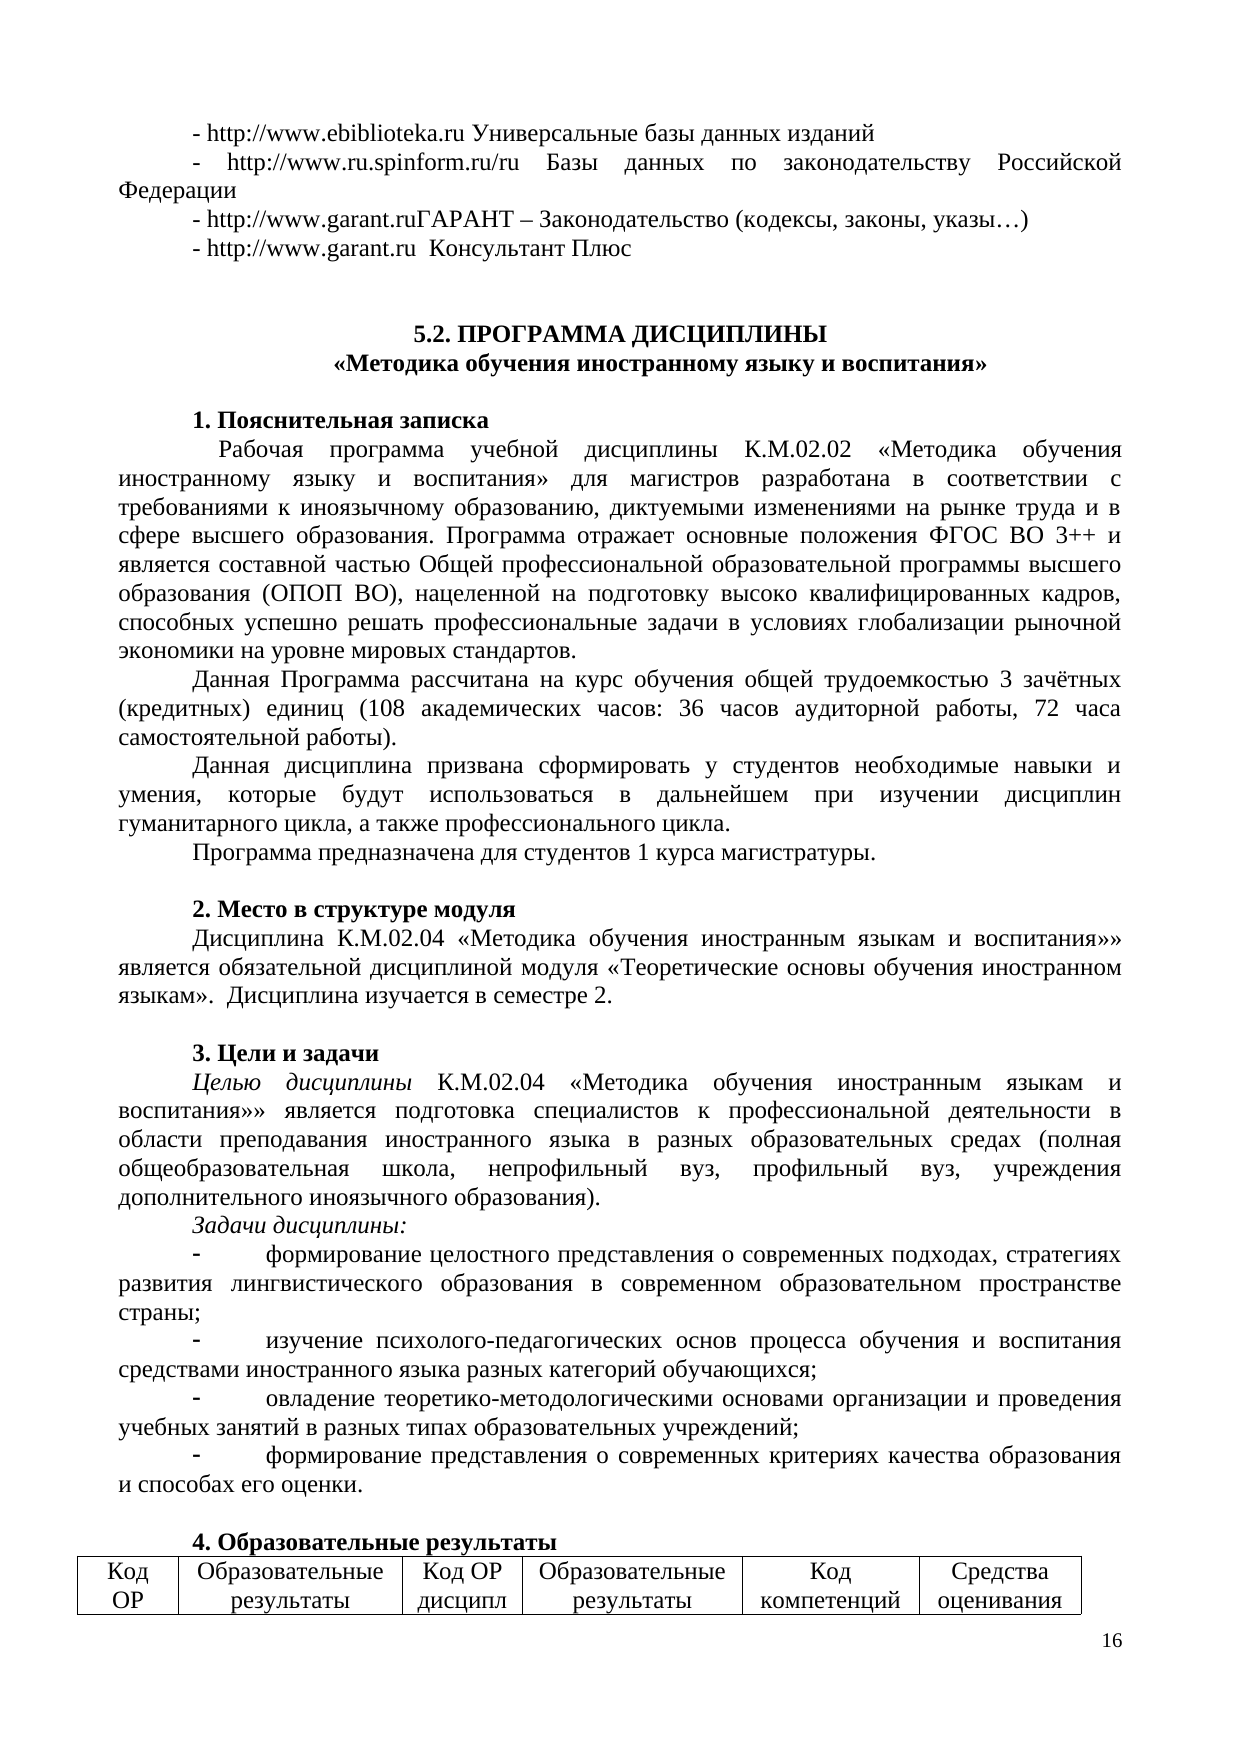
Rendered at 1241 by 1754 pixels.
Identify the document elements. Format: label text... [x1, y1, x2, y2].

text 1. Пояснительная записка [118, 406, 1122, 434]
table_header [179, 1557, 402, 1614]
text Рабочая программа учебной дисциплины К.М.02.02 «Методика обучения иностранному языку и воспитания» для магистров разработана в соответствии с требованиями к иноязычному образованию, диктуемыми изменениями на рынке труда и в сфере высшего образования. Программа отражает основные положения ФГОС ВО 3++ и является составной частью Общей профессиональной образовательной программы высшего образования (ОПОП ВО), нацеленной на подготовку высоко квалифицированных кадров, способных успешно решать профессиональные задачи в условиях глобализации рыночной экономики на уровне мировых стандартов. [118, 434, 1122, 664]
text «Методика обучения иностранному языку и воспитания» [118, 348, 1122, 377]
text Программа предназначена для студентов 1 курса магистратуры. [118, 837, 1122, 866]
text 2. Место в структуре модуля [118, 894, 1122, 923]
text - http://www.garant.ruГАРАНТ – Законодательство (кодексы, законы, указы…) [118, 204, 1122, 233]
text - http://www.ru.spinform.ru/ru Базы данных по законодательству Российской Федерации [118, 147, 1122, 204]
list формирование представления о современных критериях качества образования и способах его оценки. [118, 1441, 1122, 1498]
list формирование целостного представления о современных подходах, стратегиях развития лингвистического образования в современном образовательном пространстве страны; [118, 1239, 1122, 1326]
list овладение теоретико-методологическими основами организации и проведения учебных занятий в разных типах образовательных учреждений; [118, 1383, 1122, 1441]
text 3. Цели и задачи [118, 1038, 1122, 1067]
text Данная Программа рассчитана на курс обучения общей трудоемкостью 3 зачётных (кредитных) единиц (108 академических часов: 36 часов аудиторной работы, 72 часа самостоятельной работы). [118, 664, 1122, 751]
text Дисциплина К.М.02.04 «Методика обучения иностранным языкам и воспитания»» является обязательной дисциплиной модуля «Теоретические основы обучения иностранном языкам». Дисциплина изучается в семестре 2. [118, 923, 1122, 1009]
text 5.2. ПРОГРАММА ДИСЦИПЛИНЫ [118, 319, 1122, 348]
text Задачи дисциплины: [118, 1211, 1122, 1239]
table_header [523, 1557, 742, 1614]
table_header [920, 1557, 1081, 1614]
text - http://www.ebiblioteka.ru Универсальные базы данных изданий [118, 118, 1122, 147]
text Целью дисциплины К.М.02.04 «Методика обучения иностранным языкам и воспитания»» является подготовка специалистов к профессиональной деятельности в области преподавания иностранного языка в разных образовательных средах (полная общеобразовательная школа, непрофильный вуз, профильный вуз, учреждения дополнительного иноязычного образования). [118, 1067, 1122, 1211]
table_header Код ОР модуля [78, 1557, 178, 1614]
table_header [743, 1557, 919, 1614]
text - http://www.garant.ru Консультант Плюс [118, 233, 1122, 262]
list изучение психолого-педагогических основ процесса обучения и воспитания средствами иностранного языка разных категорий обучающихся; [118, 1326, 1122, 1383]
table_header Код ОР дисциплины [403, 1557, 522, 1614]
text Данная дисциплина призвана сформировать у студентов необходимые навыки и умения, которые будут использоваться в дальнейшем при изучении дисциплин гуманитарного цикла, а также профессионального цикла. [118, 751, 1122, 837]
text 4. Образовательные результаты [118, 1527, 1122, 1556]
